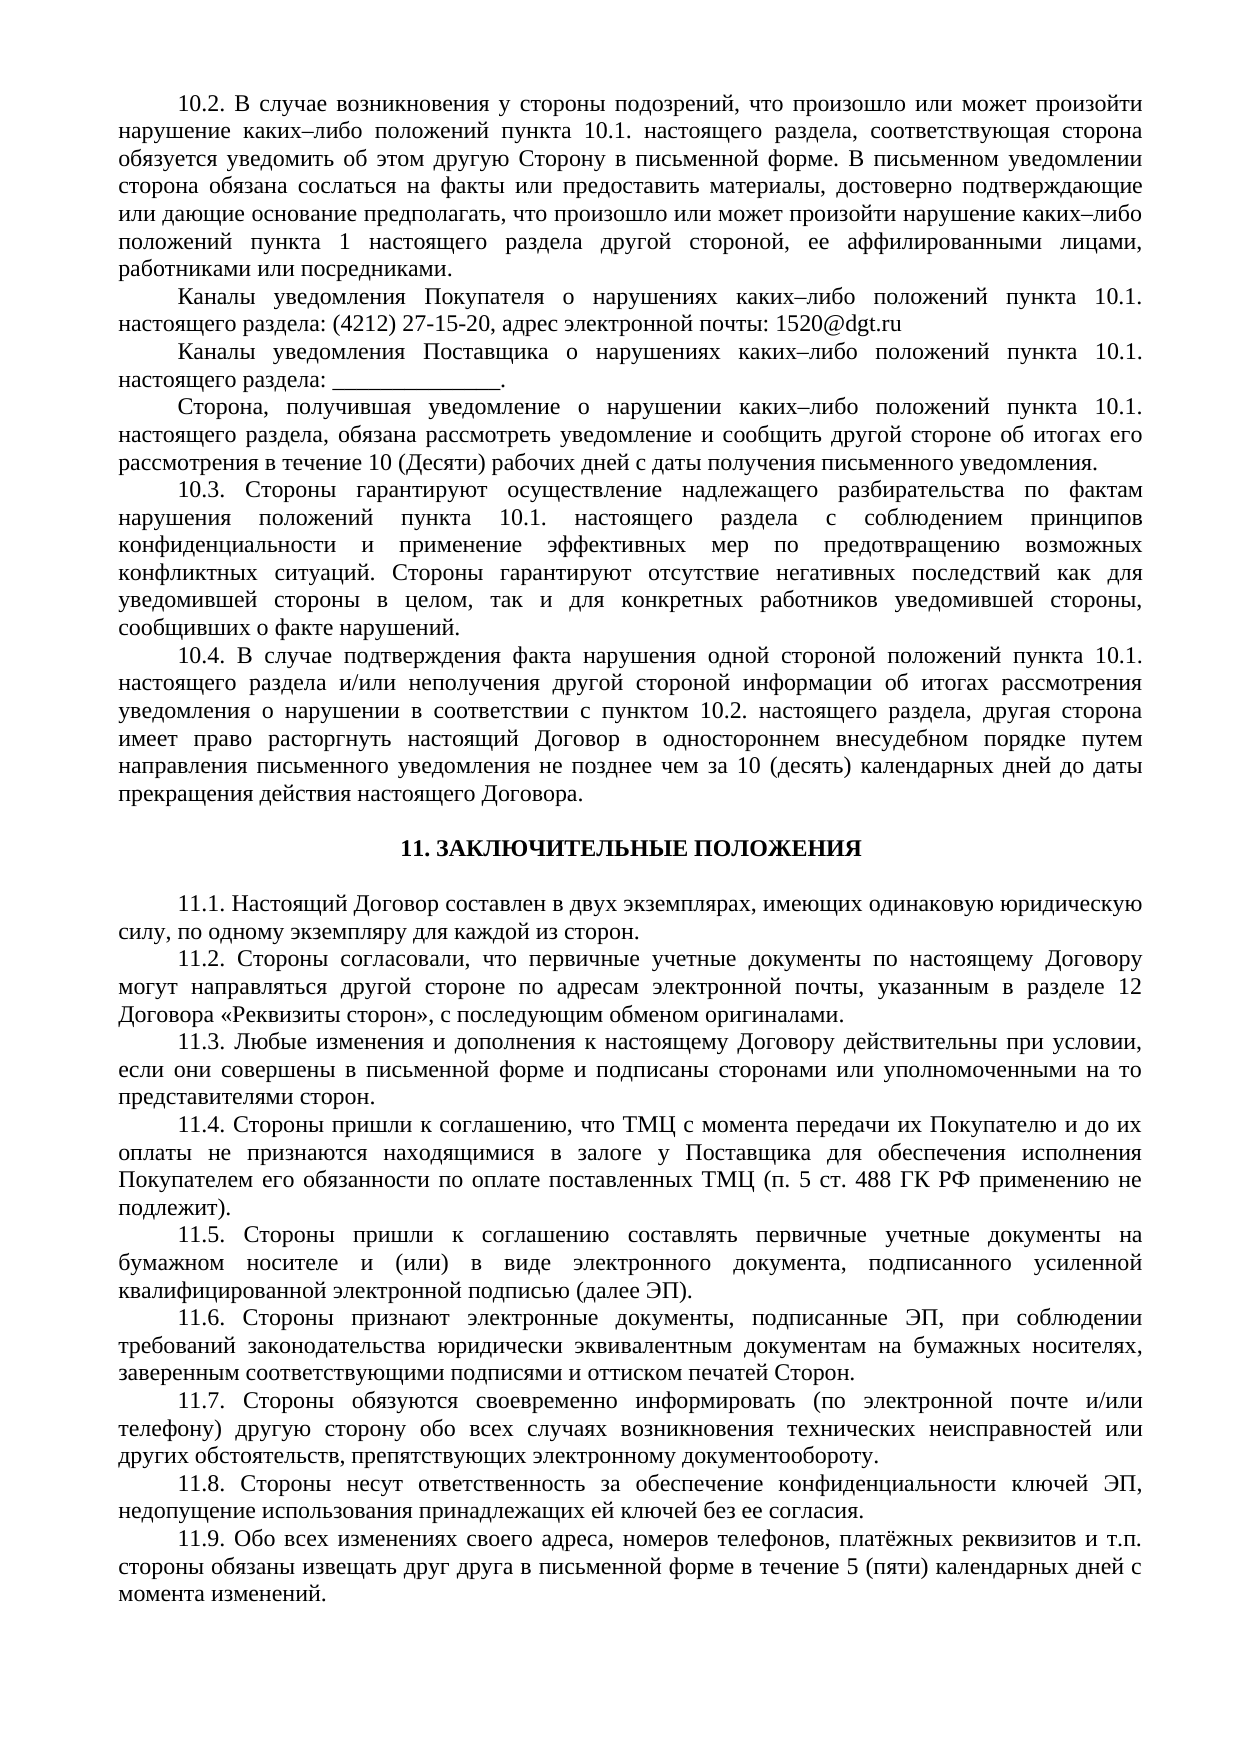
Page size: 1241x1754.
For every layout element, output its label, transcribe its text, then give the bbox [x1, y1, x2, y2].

text 10.3. Стороны гарантируют осуществление надлежащего разбирательства по фактам нарушения положений пункта 10.1. настоящего раздела с соблюдением принципов конфиденциальности и применение эффективных мер по предотвращению возможных конфликтных ситуаций. Стороны гарантируют отсутствие негативных последствий как для уведомившей стороны в целом, так и для конкретных работников уведомившей стороны, сообщивших о факте нарушений. [118, 475, 1144, 641]
text Каналы уведомления Поставщика о нарушениях каких–либо положений пункта 10.1. настоящего раздела: ______________. [118, 337, 1144, 392]
text 11.4. Стороны пришли к соглашению, что ТМЦ с момента передачи их Покупателю и до их оплаты не признаются находящимися в залоге у Поставщика для обеспечения исполнения Покупателем его обязанности по оплате поставленных ТМЦ (п. 5 ст. 488 ГК РФ применению не подлежит). [118, 1110, 1144, 1220]
text 11.9. Обо всех изменениях своего адреса, номеров телефонов, платёжных реквизитов и т.п. стороны обязаны извещать друг друга в письменной форме в течение 5 (пяти) календарных дней с момента изменений. [118, 1524, 1144, 1607]
text 10.2. В случае возникновения у стороны подозрений, что произошло или может произойти нарушение каких–либо положений пункта 10.1. настоящего раздела, соответствующая сторона обязуется уведомить об этом другую Сторону в письменной форме. В письменном уведомлении сторона обязана сослаться на факты или предоставить материалы, достоверно подтверждающие или дающие основание предполагать, что произошло или может произойти нарушение каких–либо положений пункта 1 настоящего раздела другой стороной, ее аффилированными лицами, работниками или посредниками. [118, 89, 1144, 282]
text 11.8. Стороны несут ответственность за обеспечение конфиденциальности ключей ЭП, недопущение использования принадлежащих ей ключей без ее согласия. [118, 1469, 1144, 1524]
text 11.6. Стороны признают электронные документы, подписанные ЭП, при соблюдении требований законодательства юридически эквивалентным документам на бумажных носителях, заверенным соответствующими подписями и оттиском печатей Сторон. [118, 1303, 1144, 1386]
text 10.4. В случае подтверждения факта нарушения одной стороной положений пункта 10.1. настоящего раздела и/или неполучения другой стороной информации об итогах рассмотрения уведомления о нарушении в соответствии с пунктом 10.2. настоящего раздела, другая сторона имеет право расторгнуть настоящий Договор в одностороннем внесудебном порядке путем направления письменного уведомления не позднее чем за 10 (десять) календарных дней до даты прекращения действия настоящего Договора. [118, 641, 1144, 806]
text 11.2. Стороны согласовали, что первичные учетные документы по настоящему Договору могут направляться другой стороне по адресам электронной почты, указанным в разделе 12 Договора «Реквизиты сторон», с последующим обменом оригиналами. [118, 944, 1144, 1027]
text Сторона, получившая уведомление о нарушении каких–либо положений пункта 10.1. настоящего раздела, обязана рассмотреть уведомление и сообщить другой стороне об итогах его рассмотрения в течение 10 (Десяти) рабочих дней с даты получения письменного уведомления. [118, 392, 1144, 475]
text 11.7. Стороны обязуются своевременно информировать (по электронной почте и/или телефону) другую сторону обо всех случаях возникновения технических неисправностей или других обстоятельств, препятствующих электронному документообороту. [118, 1386, 1144, 1469]
text 11. ЗАКЛЮЧИТЕЛЬНЫЕ ПОЛОЖЕНИЯ [118, 834, 1144, 862]
text 11.1. Настоящий Договор составлен в двух экземплярах, имеющих одинаковую юридическую силу, по одному экземпляру для каждой из сторон. [118, 889, 1144, 944]
text 11.3. Любые изменения и дополнения к настоящему Договору действительны при условии, если они совершены в письменной форме и подписаны сторонами или уполномоченными на то представителями сторон. [118, 1027, 1144, 1110]
text Каналы уведомления Покупателя о нарушениях каких–либо положений пункта 10.1. настоящего раздела: (4212) 27-15-20, адрес электронной почты: 1520@dgt.ru [118, 282, 1144, 337]
text 11.5. Стороны пришли к соглашению составлять первичные учетные документы на бумажном носителе и (или) в виде электронного документа, подписанного усиленной квалифицированной электронной подписью (далее ЭП). [118, 1220, 1144, 1303]
